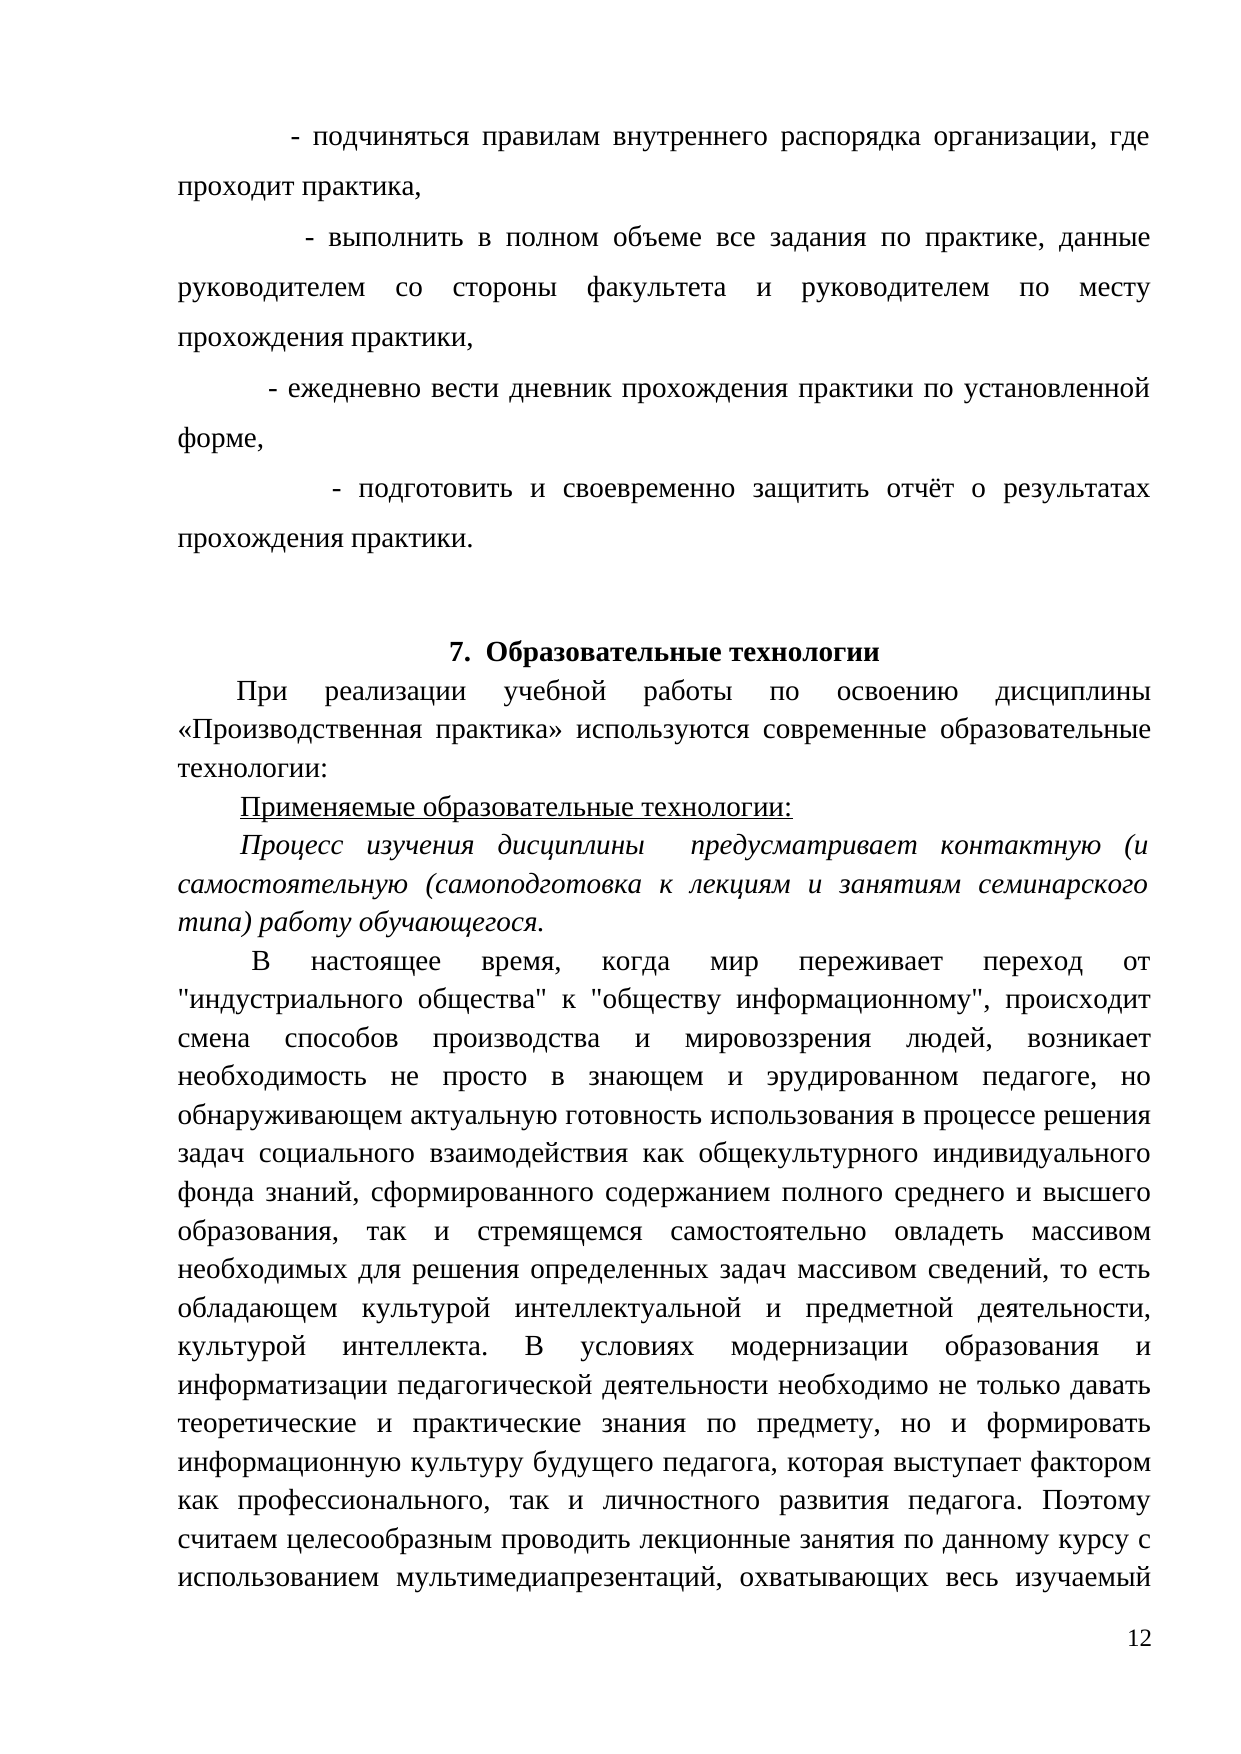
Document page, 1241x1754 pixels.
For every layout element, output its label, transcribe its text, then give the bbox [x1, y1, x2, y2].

text При реализации учебной работы по освоению дисциплины «Производственная практика» используются современные образовательные технологии: [177, 673, 1152, 784]
text Применяемые образовательные технологии: [177, 789, 1152, 822]
text - подготовить и своевременно защитить отчёт о результатах прохождения практики. [177, 470, 1152, 554]
text 7. Образовательные технологии [177, 634, 1152, 668]
text - выполнить в полном объеме все задания по практике, данные руководителем со стороны факультета и руководителем по месту прохождения практики, [177, 219, 1152, 353]
text Процесс изучения дисциплины предусматривает контактную (и самостоятельную (самоподготовка к лекциям и занятиям семинарского типа) работу обучающегося. [177, 827, 1152, 938]
text - ежедневно вести дневник прохождения практики по установленной форме, [177, 370, 1152, 453]
text - подчиняться правилам внутреннего распорядка организации, где проходит практика, [177, 118, 1152, 202]
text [177, 943, 1152, 1593]
